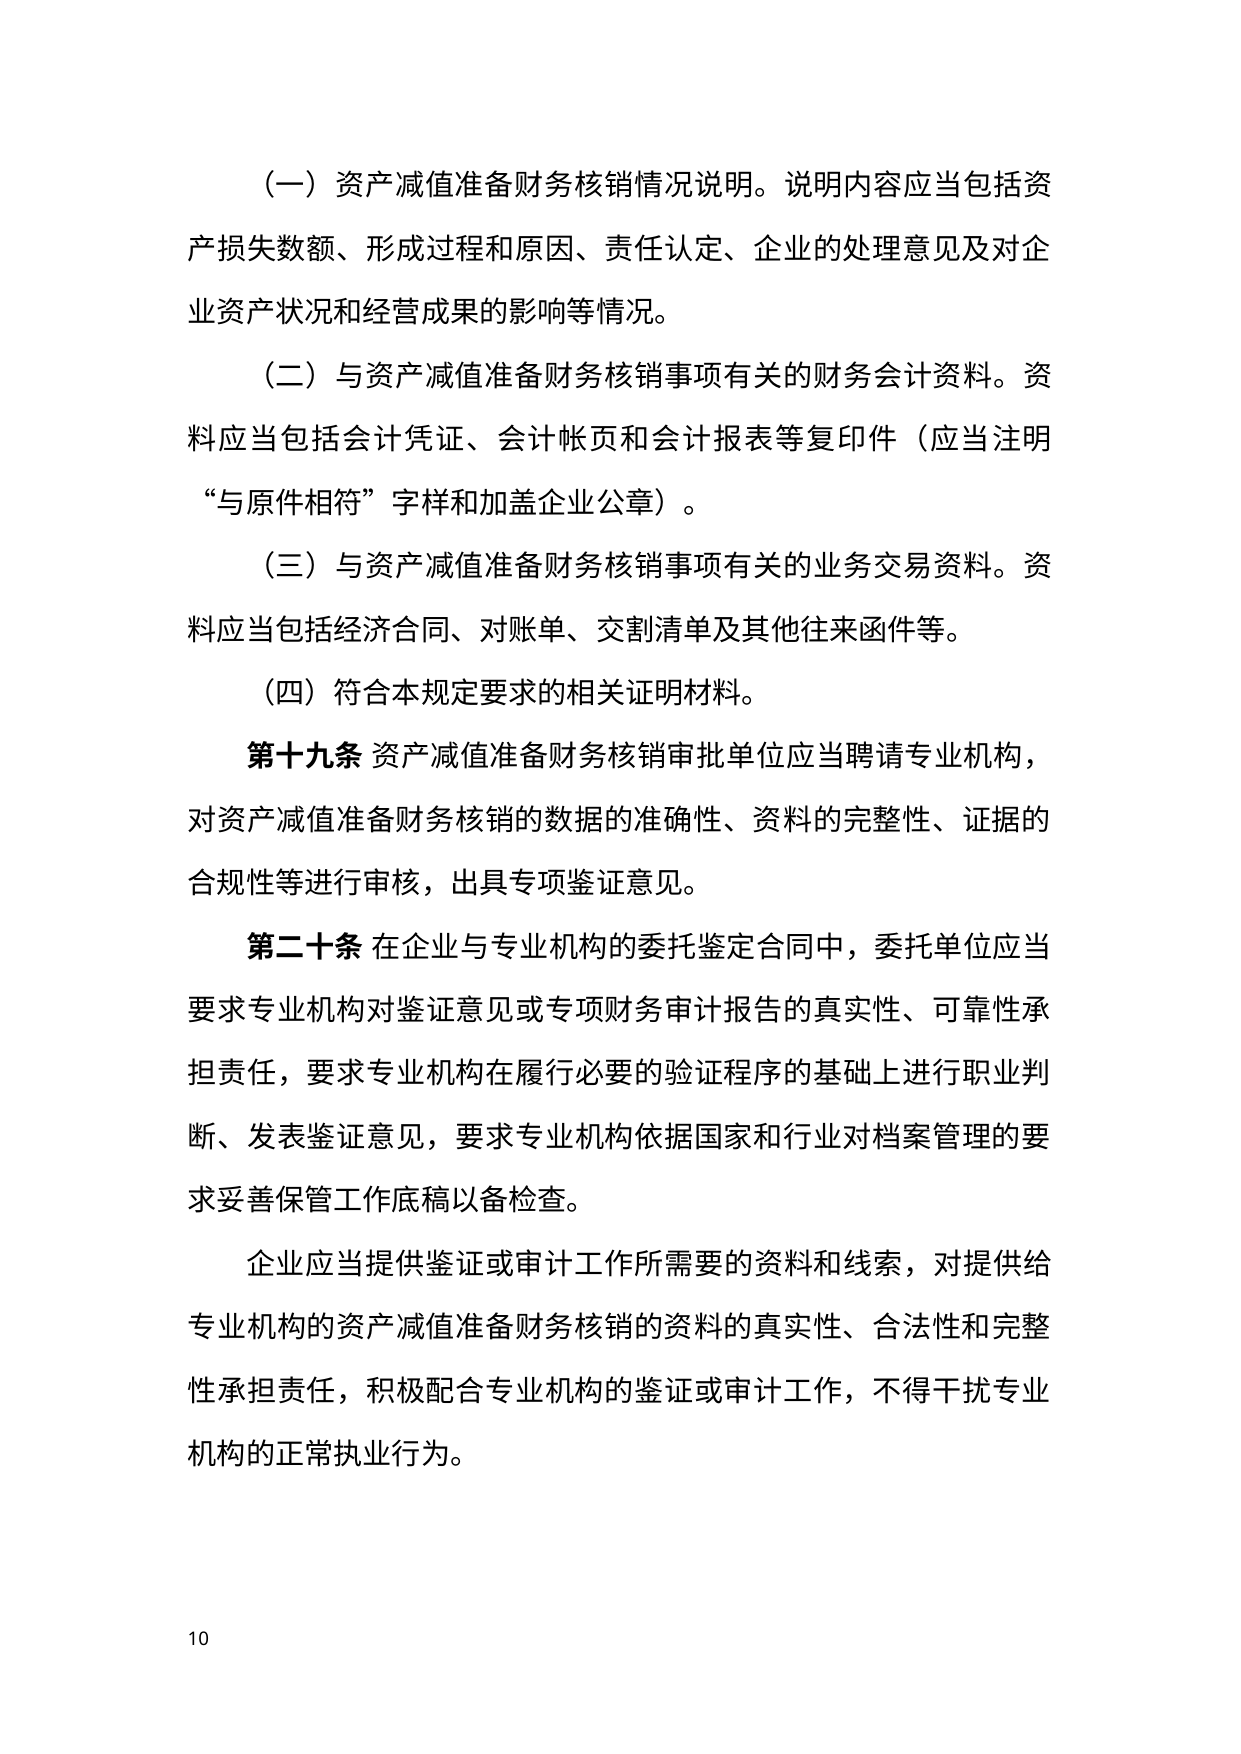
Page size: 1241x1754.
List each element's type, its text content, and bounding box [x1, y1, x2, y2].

text 第二十条 在企业与专业机构的委托鉴定合同中，委托单位应当要求专业机构对鉴证意见或专项财务审计报告的真实性、可靠性承担责任，要求专业机构在履行必要的验证程序的基础上进行职业判断、发表鉴证意见，要求专业机构依据国家和行业对档案管理的要求妥善保管工作底稿以备检查。 [187, 923, 1053, 1219]
text （三）与资产减值准备财务核销事项有关的业务交易资料。资料应当包括经济合同、对账单、交割清单及其他往来函件等。 [187, 543, 1053, 648]
text （二）与资产减值准备财务核销事项有关的财务会计资料。资料应当包括会计凭证、会计帐页和会计报表等复印件（应当注明“与原件相符”字样和加盖企业公章）。 [187, 352, 1053, 521]
text （一）资产减值准备财务核销情况说明。说明内容应当包括资产损失数额、形成过程和原因、责任认定、企业的处理意见及对企业资产状况和经营成果的影响等情况。 [187, 162, 1053, 331]
text 企业应当提供鉴证或审计工作所需要的资料和线索，对提供给专业机构的资产减值准备财务核销的资料的真实性、合法性和完整性承担责任，积极配合专业机构的鉴证或审计工作，不得干扰专业机构的正常执业行为。 [187, 1240, 1053, 1473]
text 第十九条 资产减值准备财务核销审批单位应当聘请专业机构，对资产减值准备财务核销的数据的准确性、资料的完整性、证据的合规性等进行审核，出具专项鉴证意见。 [187, 733, 1053, 902]
text （四）符合本规定要求的相关证明材料。 [187, 669, 1053, 712]
